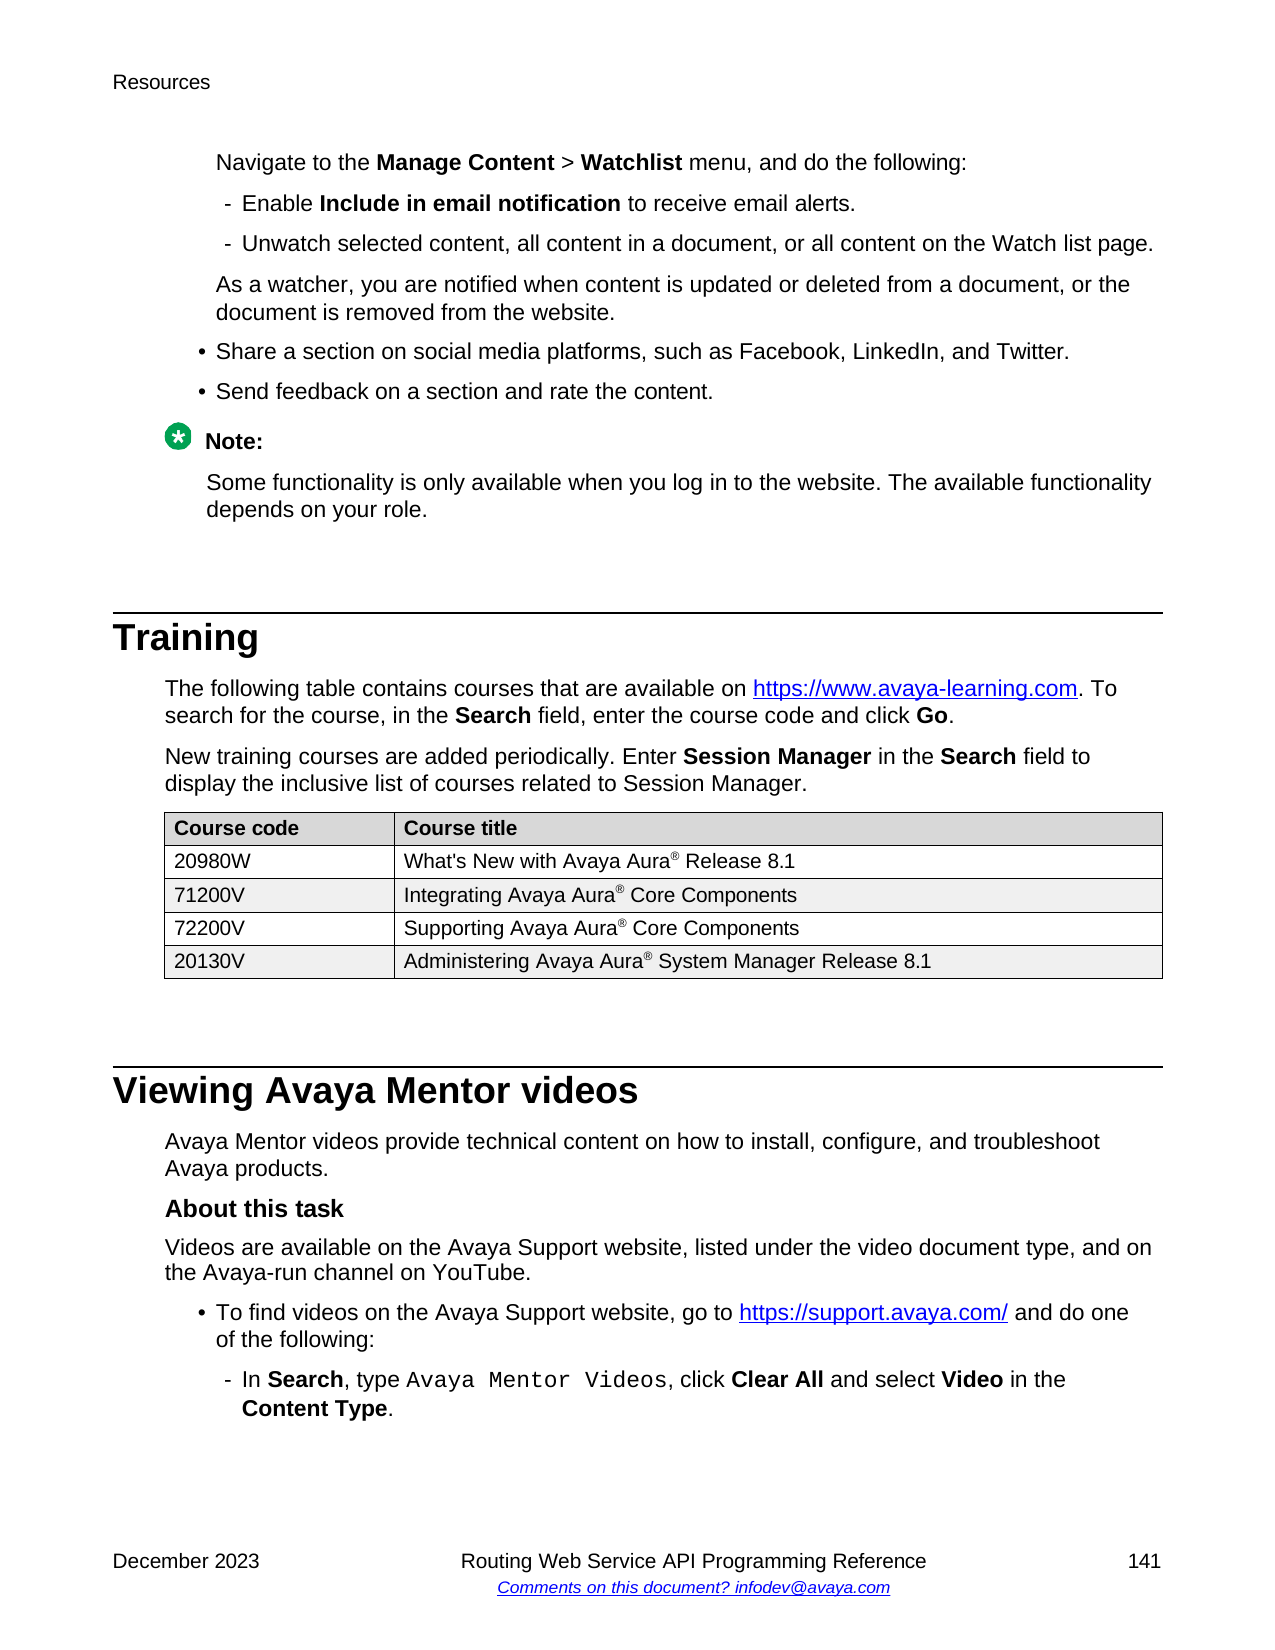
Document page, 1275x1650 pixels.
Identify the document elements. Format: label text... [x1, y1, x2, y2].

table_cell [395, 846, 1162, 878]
list To find videos on the Avaya Support website, go to https://support.avaya.com/ and do one of the following: [198, 1299, 1152, 1352]
text As a watcher, you are notified when content is updated or deleted from a document, or the document is removed from the website. [216, 271, 1155, 325]
list Unwatch selected content, all content in a document, or all content on the Watch list page. [224, 230, 1254, 256]
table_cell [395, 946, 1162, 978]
subtitle Resources [112, 70, 1254, 94]
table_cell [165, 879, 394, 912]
subtitle Viewing Avaya Mentor videos [112, 1069, 1254, 1112]
list In Search, type Avaya Mentor Videos, click Clear All and select Video in the Content Type. [224, 1366, 1159, 1421]
text About this task [164, 1194, 1254, 1222]
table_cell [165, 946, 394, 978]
text Navigate to the Manage Content > Watchlist menu, and do the following: [216, 149, 1254, 175]
picture [164, 422, 192, 450]
text Avaya Mentor videos provide technical content on how to install, configure, and troubleshoot Avaya products. [164, 1128, 1155, 1182]
subtitle Note: [164, 423, 1254, 454]
subtitle Training [112, 615, 1254, 658]
list Enable Include in email notification to receive email alerts. [224, 190, 1254, 216]
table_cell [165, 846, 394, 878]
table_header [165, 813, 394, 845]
list Send feedback on a section and rate the content. [198, 378, 1254, 404]
text New training courses are added periodically. Enter Session Manager in the Search field to display the inclusive list of courses related to Session Manager. [164, 743, 1141, 796]
list Share a section on social media platforms, such as Facebook, LinkedIn, and Twitter. [198, 338, 1254, 364]
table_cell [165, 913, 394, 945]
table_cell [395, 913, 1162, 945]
text Videos are available on the Avaya Support website, listed under the video document type, and on the Avaya-run channel on YouTube. [164, 1235, 1155, 1285]
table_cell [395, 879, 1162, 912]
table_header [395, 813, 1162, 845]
text Some functionality is only available when you log in to the website. The available functionality depends on your role. [206, 469, 1155, 523]
text The following table contains courses that are available on https://www.avaya-learning.com. To search for the course, in the Search field, enter the course code and click Go. [164, 675, 1155, 728]
